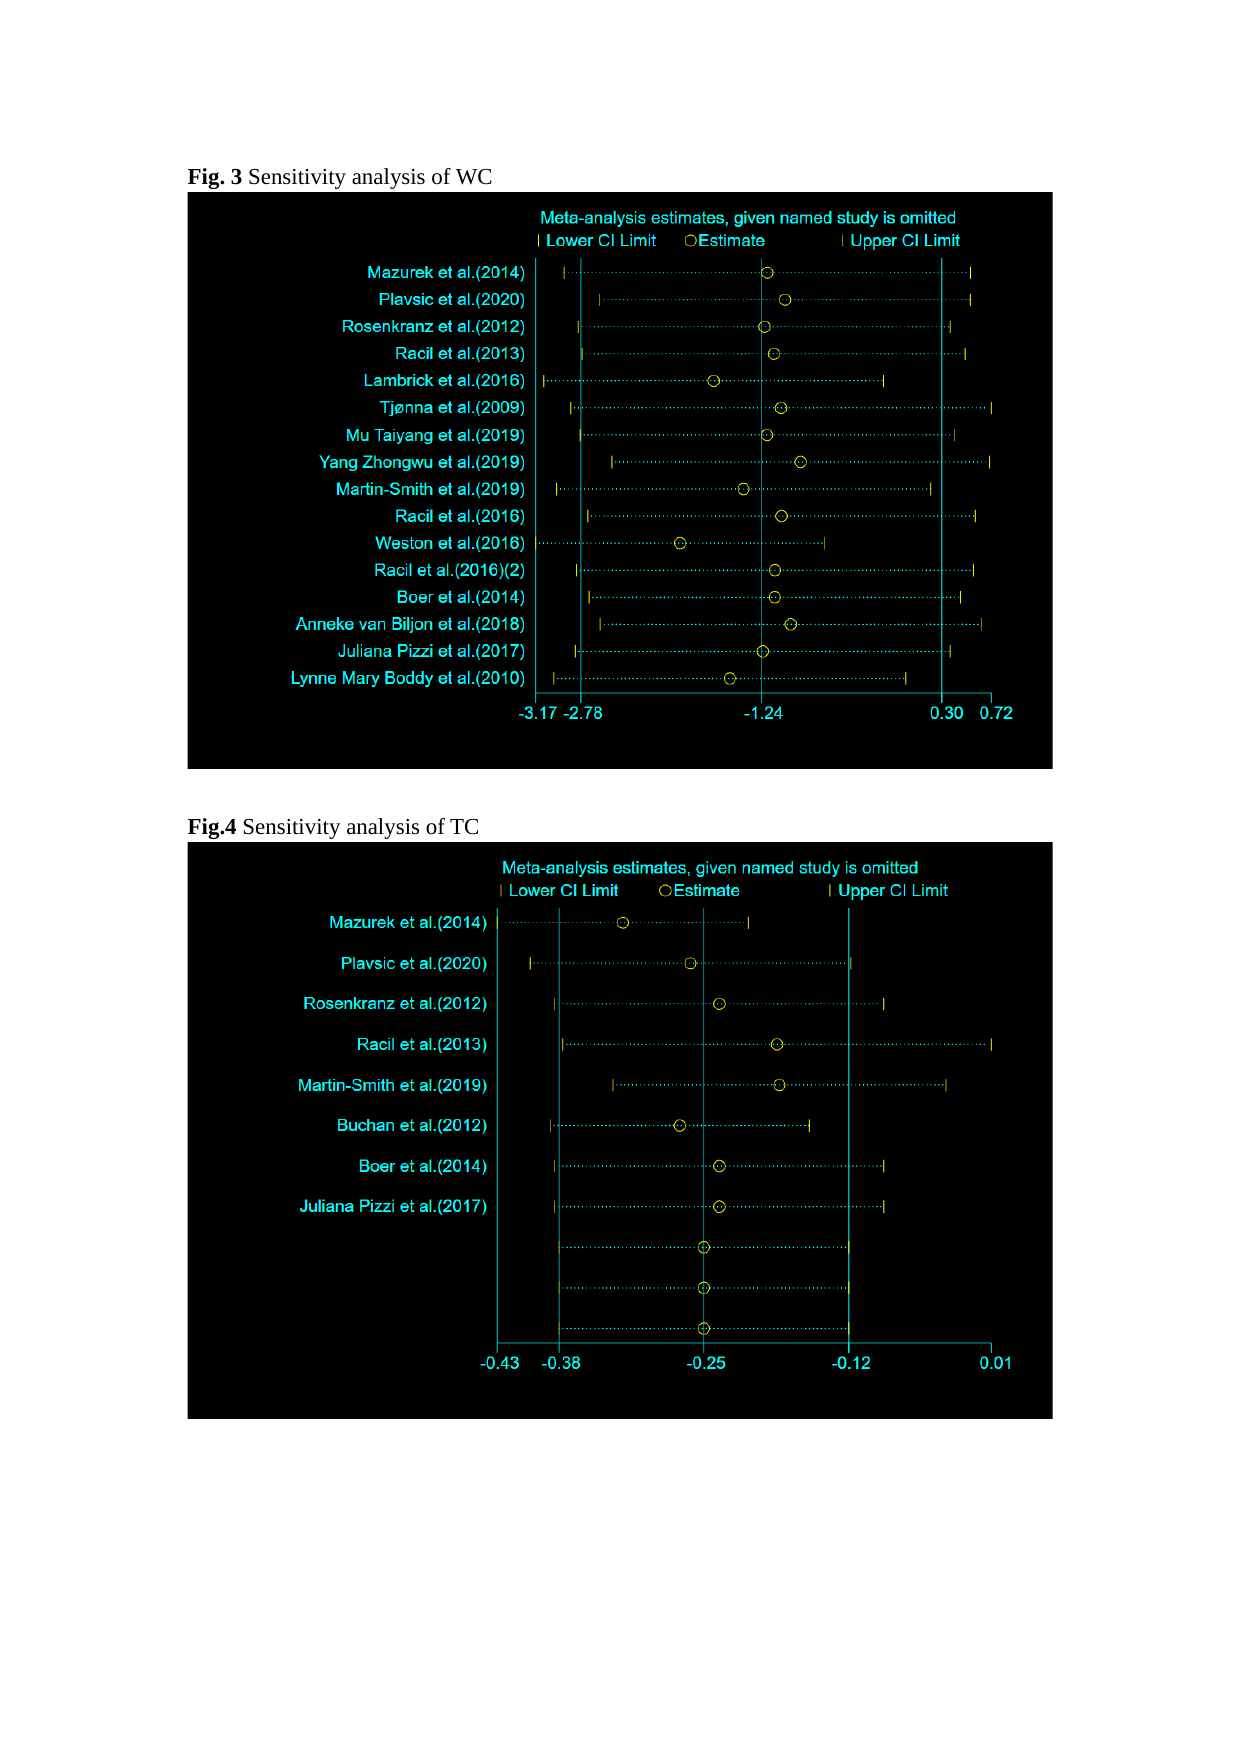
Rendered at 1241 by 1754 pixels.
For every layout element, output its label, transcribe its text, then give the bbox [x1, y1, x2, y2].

picture [187, 842, 1053, 1419]
picture [187, 192, 1053, 769]
text Fig.4 Sensitivity analysis of TC [187, 810, 1053, 842]
text Fig. 3 Sensitivity analysis of WC [187, 160, 1053, 192]
